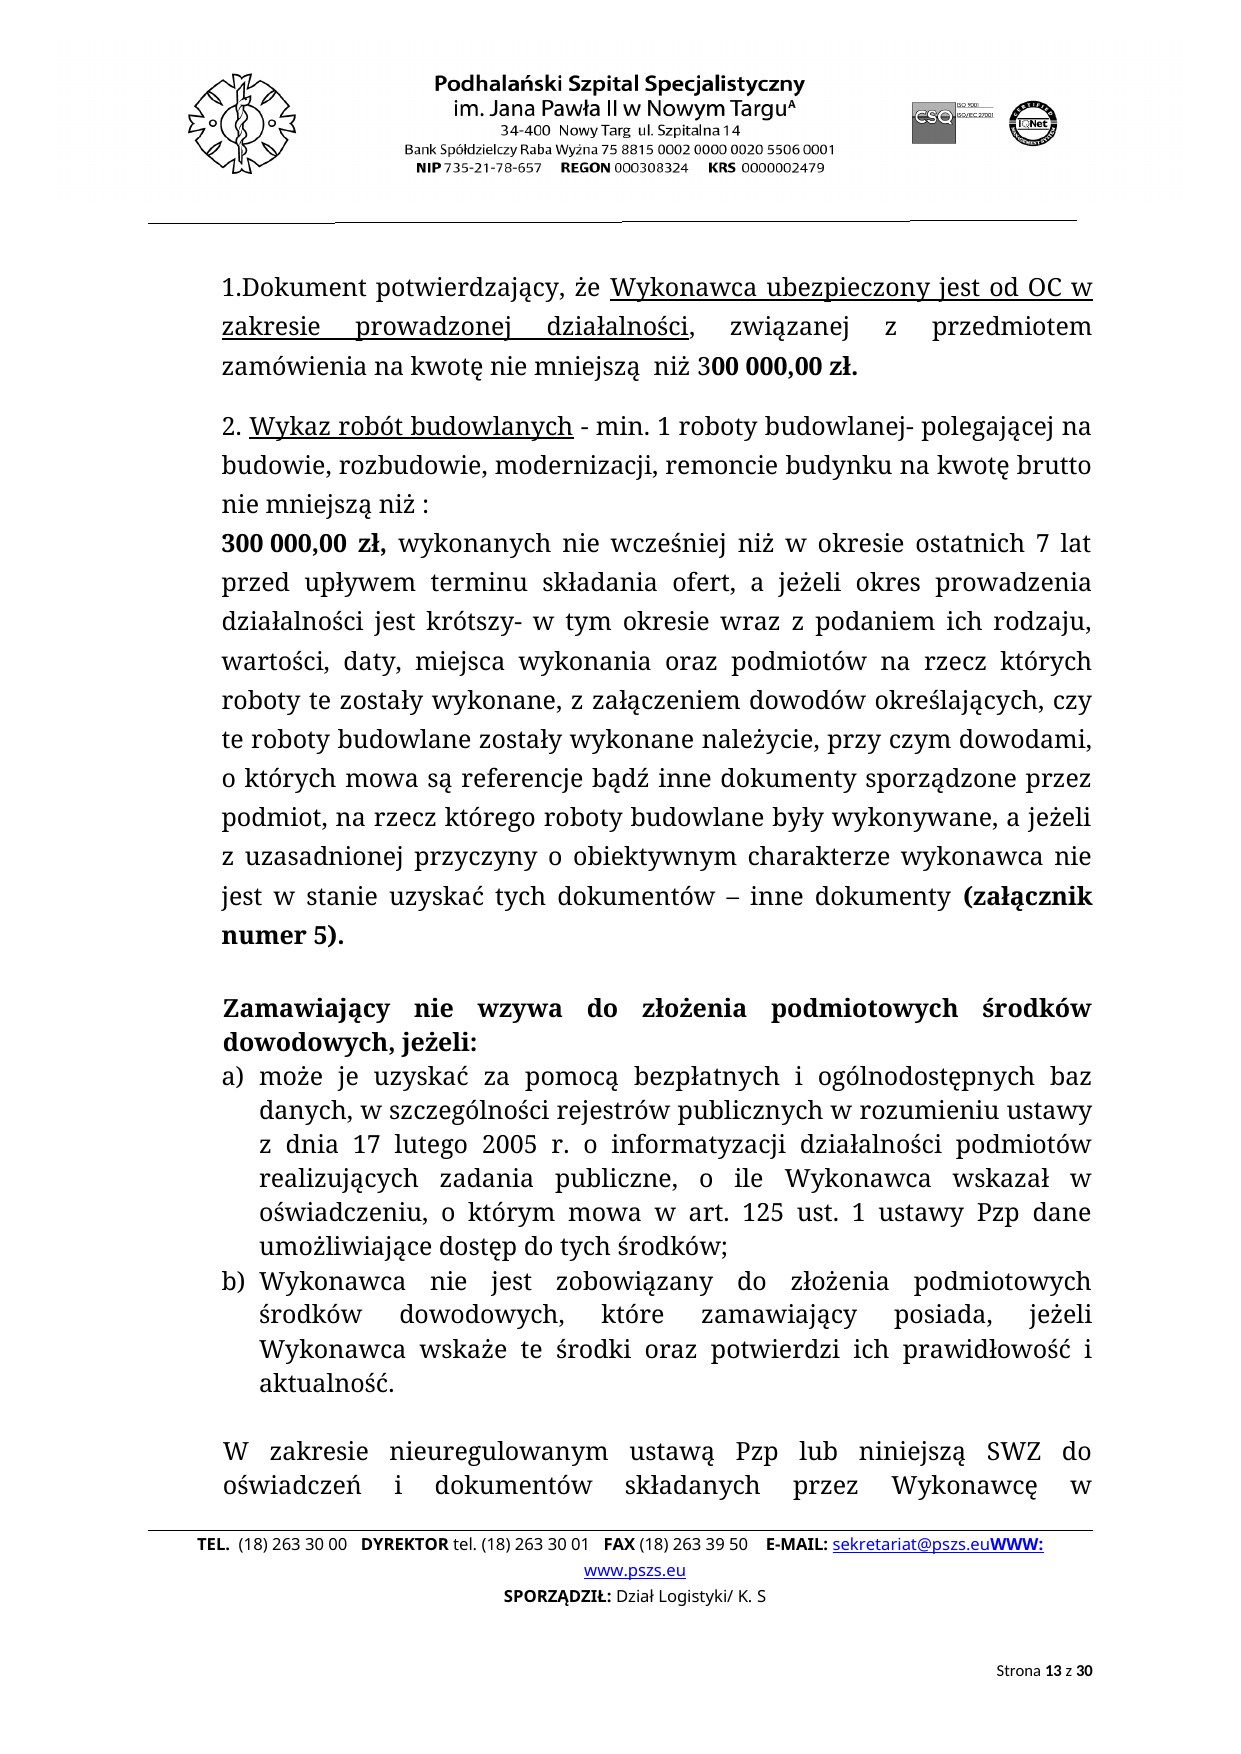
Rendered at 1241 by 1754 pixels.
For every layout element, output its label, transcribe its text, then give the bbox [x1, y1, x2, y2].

picture [54, 40, 1186, 205]
text 300 000,00 zł, wykonanych nie wcześniej niż w okresie ostatnich 7 lat przed upływem terminu składania ofert, a jeżeli okres prowadzenia działalności jest krótszy- w tym okresie wraz z podaniem ich rodzaju, wartości, daty, miejsca wykonania oraz podmiotów na rzecz których roboty te zostały wykonane, z załączeniem dowodów określających, czy te roboty budowlane zostały wykonane należycie, przy czym dowodami, o których mowa są referencje bądź inne dokumenty sporządzone przez podmiot, na rzecz którego roboty budowlane były wykonywane, a jeżeli z uzasadnionej przyczyny o obiektywnym charakterze wykonawca nie jest w stanie uzyskać tych dokumentów – inne dokumenty (załącznik numer 5). [221, 526, 1093, 951]
list może je uzyskać za pomocą bezpłatnych i ogólnodostępnych baz danych, w szczególności rejestrów publicznych w rozumieniu ustawy z dnia 17 lutego 2005 r. o informatyzacji działalności podmiotów realizujących zadania publiczne, o ile Wykonawca wskazał w oświadczeniu, o którym mowa w art. 125 ust. 1 ustawy Pzp dane umożliwiające dostęp do tych środków; [221, 1059, 1093, 1263]
list Wykonawca nie jest zobowiązany do złożenia podmiotowych środków dowodowych, które zamawiający posiada, jeżeli Wykonawca wskaże te środki oraz potwierdzi ich prawidłowość i aktualność. [221, 1263, 1093, 1399]
text 1.Dokument potwierdzający, że Wykonawca ubezpieczony jest od OC w zakresie prowadzonej działalności, związanej z przedmiotem zamówienia na kwotę nie mniejszą niż 300 000,00 zł. [221, 270, 1093, 382]
list Zamawiający nie wzywa do złożenia podmiotowych środków dowodowych, jeżeli: [223, 991, 1093, 1059]
text 2. Wykaz robót budowlanych - min. 1 roboty budowlanej- polegającej na budowie, rozbudowie, modernizacji, remoncie budynku na kwotę brutto nie mniejszą niż : [221, 408, 1093, 521]
